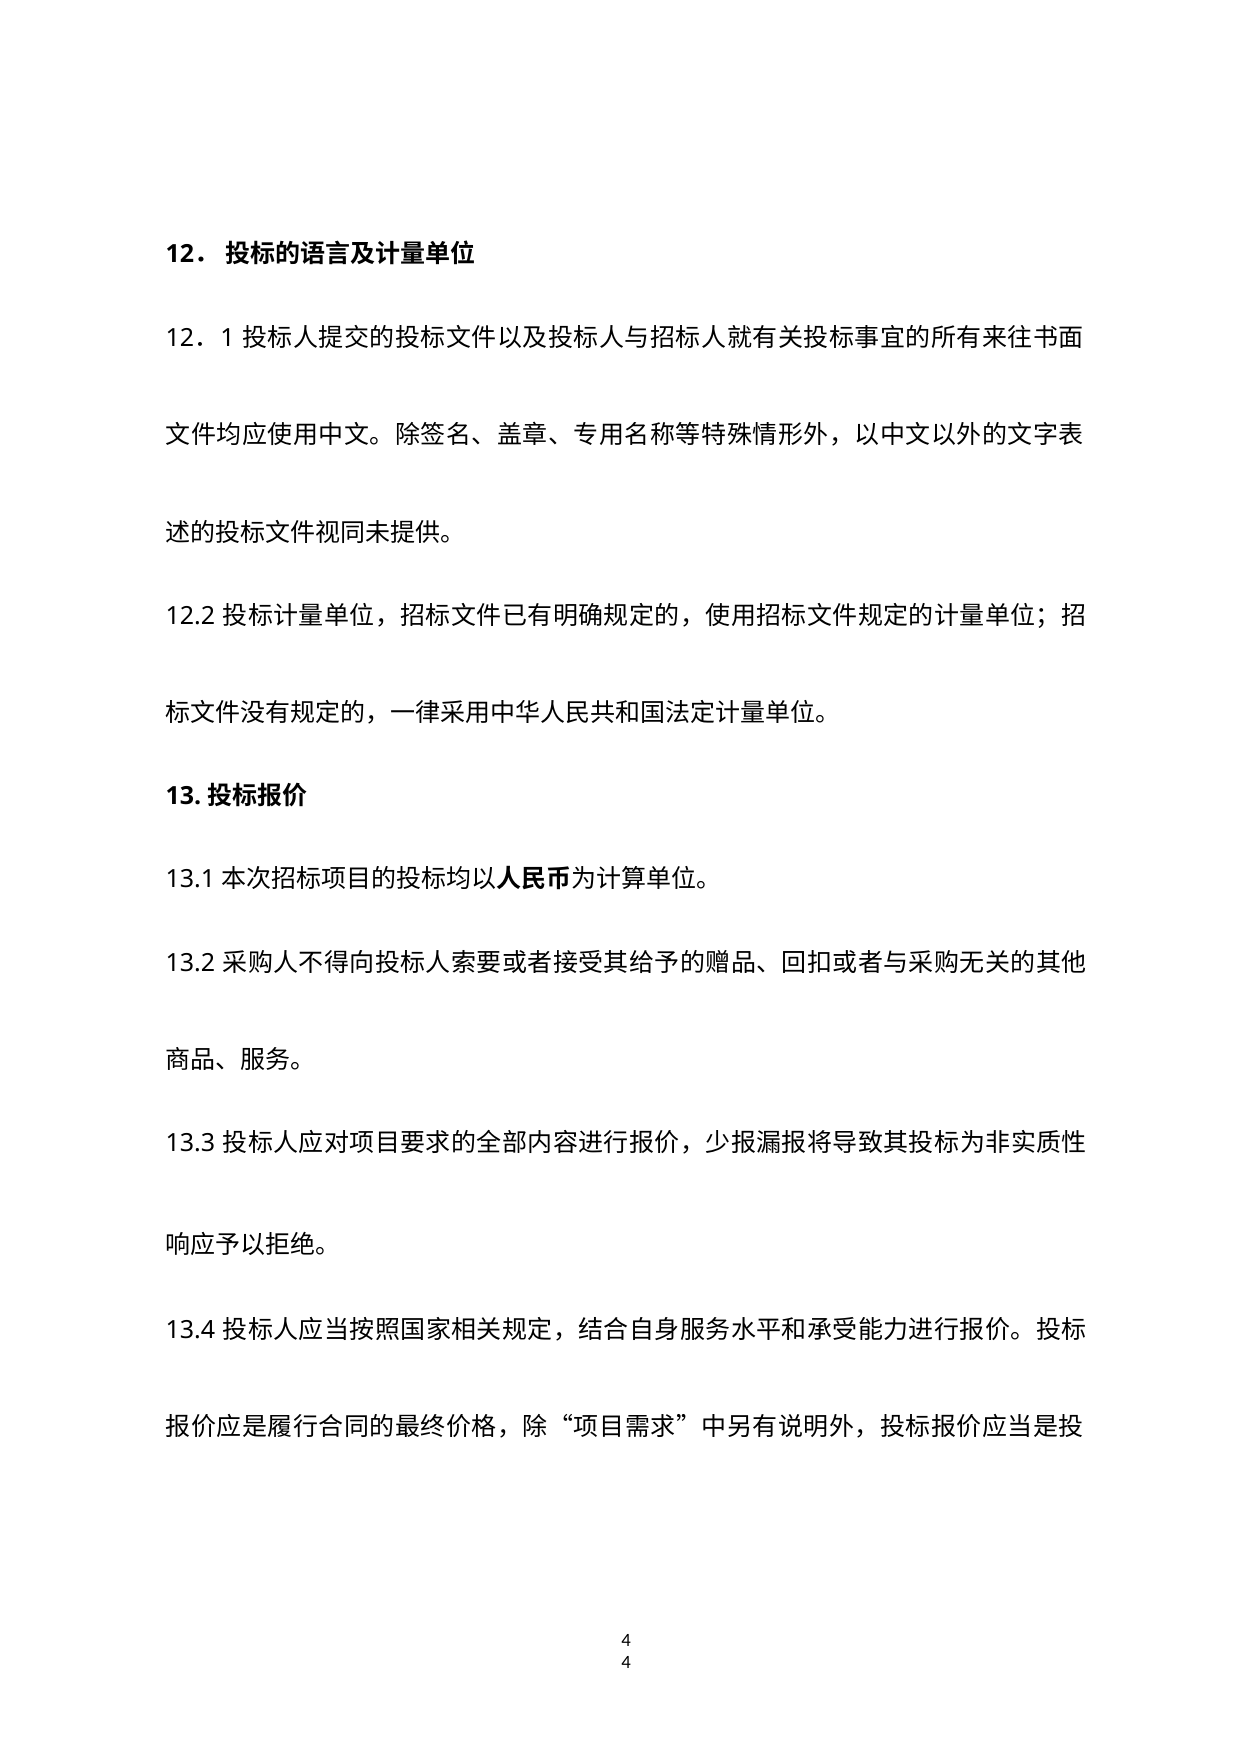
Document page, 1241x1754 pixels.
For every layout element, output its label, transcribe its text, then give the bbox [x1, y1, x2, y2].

text 13.2 采购人不得向投标人索要或者接受其给予的赠品、回扣或者与采购无关的其他商品、服务。 [165, 928, 1087, 1090]
text 13. 投标报价 [165, 761, 1087, 826]
text 13.1 本次招标项目的投标均以人民币为计算单位。 [165, 844, 1087, 909]
text 12．1 投标人提交的投标文件以及投标人与招标人就有关投标事宜的所有来往书面文件均应使用中文。除签名、盖章、专用名称等特殊情形外，以中文以外的文字表述的投标文件视同未提供。 [165, 303, 1087, 563]
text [165, 1295, 1087, 1457]
text 12． 投标的语言及计量单位 [165, 219, 1087, 284]
list 13.3 投标人应对项目要求的全部内容进行报价，少报漏报将导致其投标为非实质性响应予以拒绝。 [165, 1108, 1087, 1275]
text 12.2 投标计量单位，招标文件已有明确规定的，使用招标文件规定的计量单位；招标文件没有规定的，一律采用中华人民共和国法定计量单位。 [165, 581, 1087, 743]
